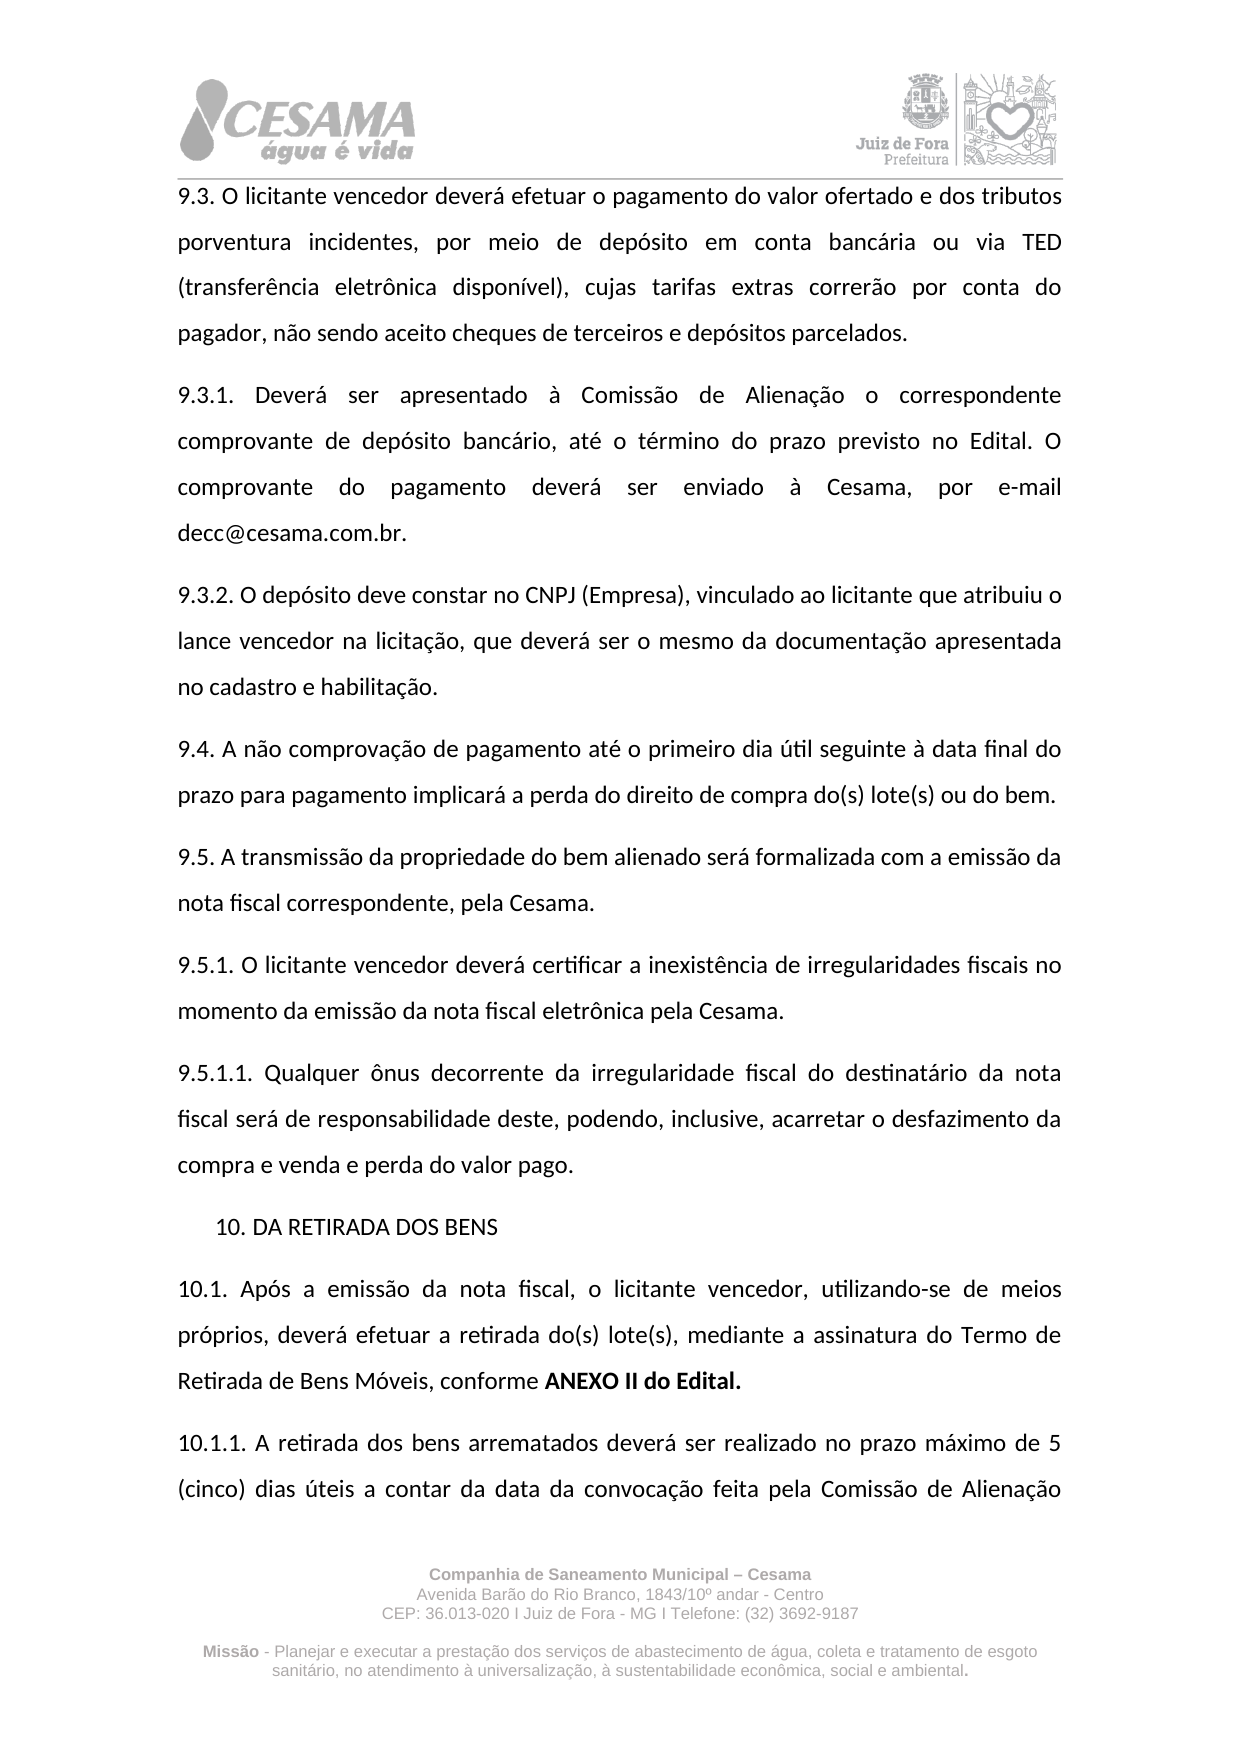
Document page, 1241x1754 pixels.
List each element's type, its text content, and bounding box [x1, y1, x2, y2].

text 9.4. A não comprovação de pagamento até o primeiro dia útil seguinte à data final do prazo para pagamento implicará a perda do direito de compra do(s) lote(s) ou do bem. [177, 733, 1063, 809]
picture [177, 73, 1064, 180]
text 9.3.2. O depósito deve constar no CNPJ (Empresa), vinculado ao licitante que atribuiu o lance vencedor na licitação, que deverá ser o mesmo da documentação apresentada no cadastro e habilitação. [177, 579, 1063, 701]
list DA RETIRADA DOS BENS [215, 1211, 1063, 1242]
text 9.5.1. O licitante vencedor deverá certificar a inexistência de irregularidades fiscais no momento da emissão da nota fiscal eletrônica pela Cesama. [177, 949, 1063, 1026]
text 9.5.1.1. Qualquer ônus decorrente da irregularidade fiscal do destinatário da nota fiscal será de responsabilidade deste, podendo, inclusive, acarretar o desfazimento da compra e venda e perda do valor pago. [177, 1057, 1063, 1179]
text 9.5. A transmissão da propriedade do bem alienado será formalizada com a emissão da nota fiscal correspondente, pela Cesama. [177, 841, 1063, 917]
text 9.3.1. Deverá ser apresentado à Comissão de Alienação o correspondente comprovante de depósito bancário, até o término do prazo previsto no Edital. O comprovante do pagamento deverá ser enviado à Cesama, por e-mail decc@cesama.com.br. [177, 379, 1063, 547]
text 9.3. O licitante vencedor deverá efetuar o pagamento do valor ofertado e dos tributos porventura incidentes, por meio de depósito em conta bancária ou via TED (transferência eletrônica disponível), cujas tarifas extras correrão por conta do pagador, não sendo aceito cheques de terceiros e depósitos parcelados. [177, 180, 1063, 348]
text 10.1. Após a emissão da nota fiscal, o licitante vencedor, utilizando-se de meios próprios, deverá efetuar a retirada do(s) lote(s), mediante a assinatura do Termo de Retirada de Bens Móveis, conforme ANEXO II do Edital. [177, 1274, 1063, 1396]
